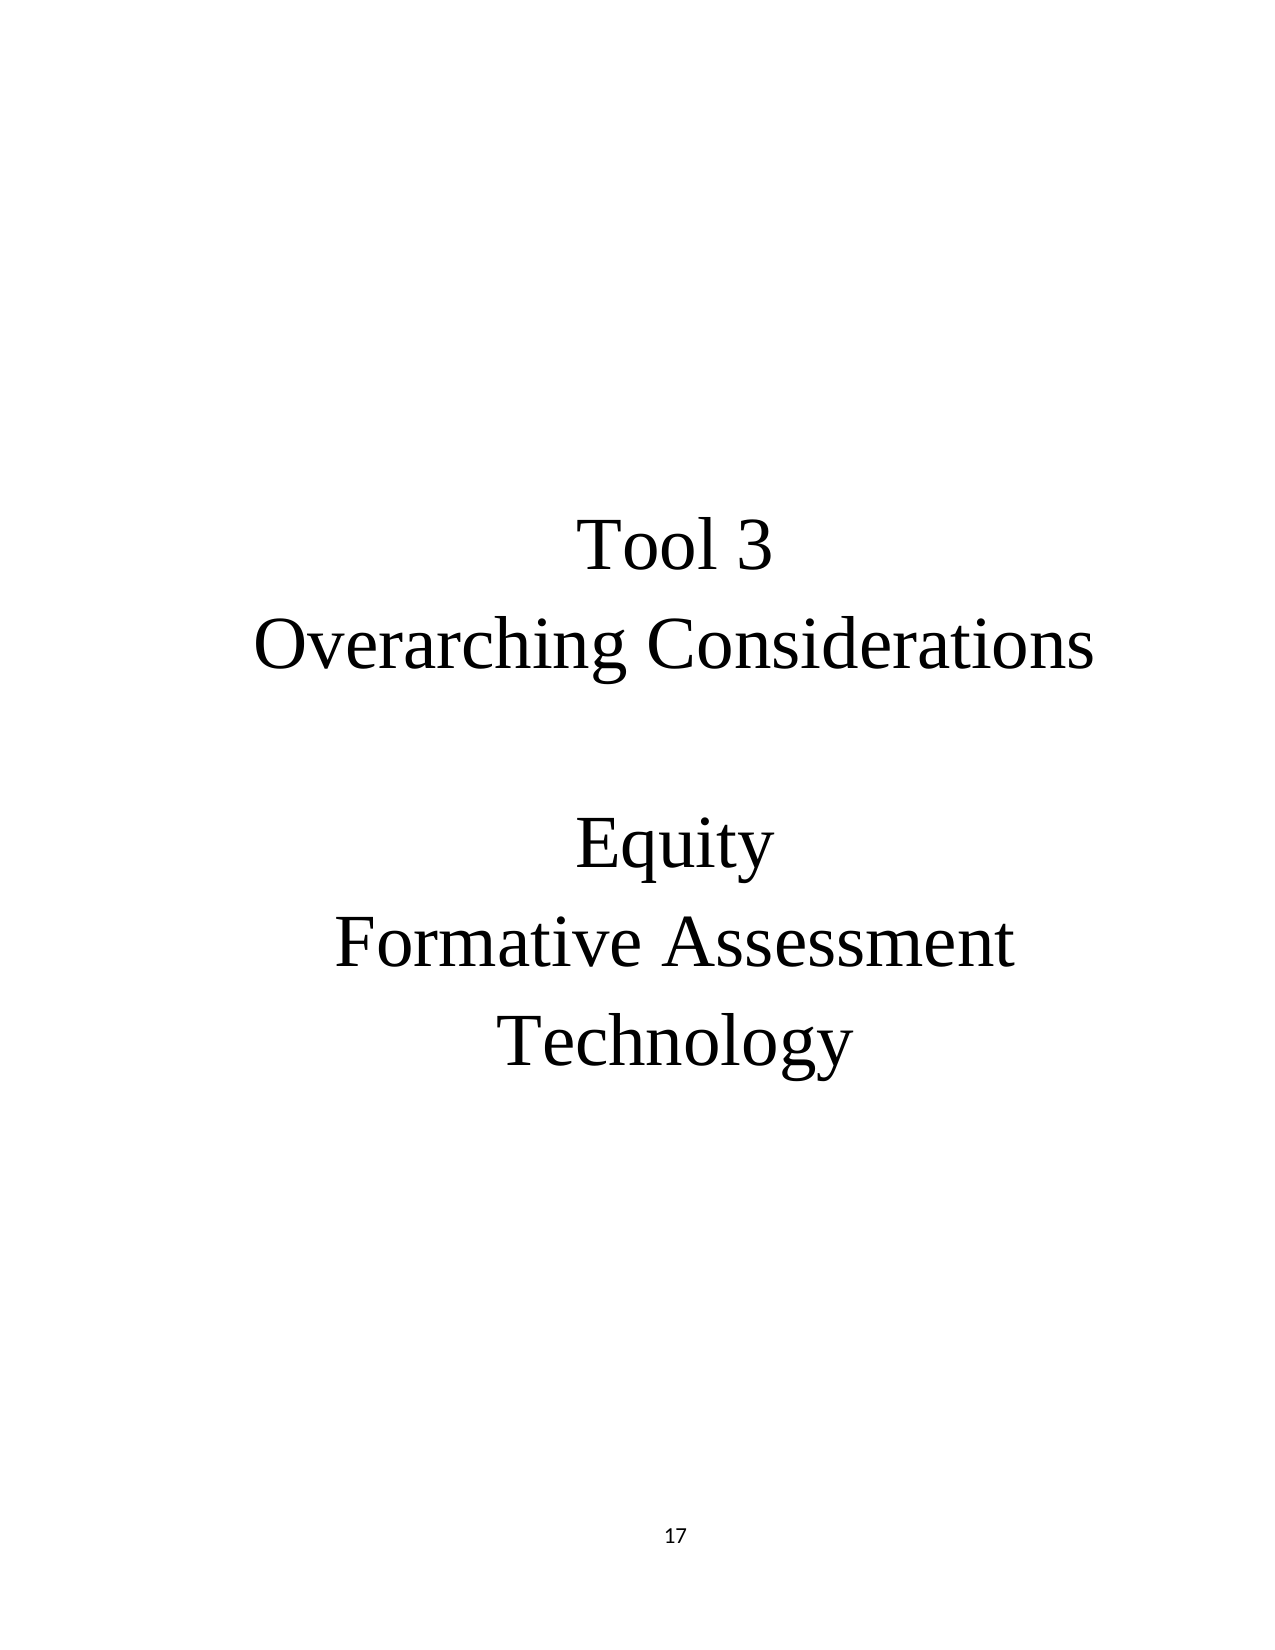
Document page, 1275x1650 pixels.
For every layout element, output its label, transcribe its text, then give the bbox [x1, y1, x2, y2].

text Formative Assessment [187, 896, 1162, 983]
text Overarching Considerations [187, 599, 1162, 685]
text Technology [187, 996, 1162, 1082]
text Tool 3 [187, 500, 1162, 586]
text Equity [187, 797, 1162, 883]
